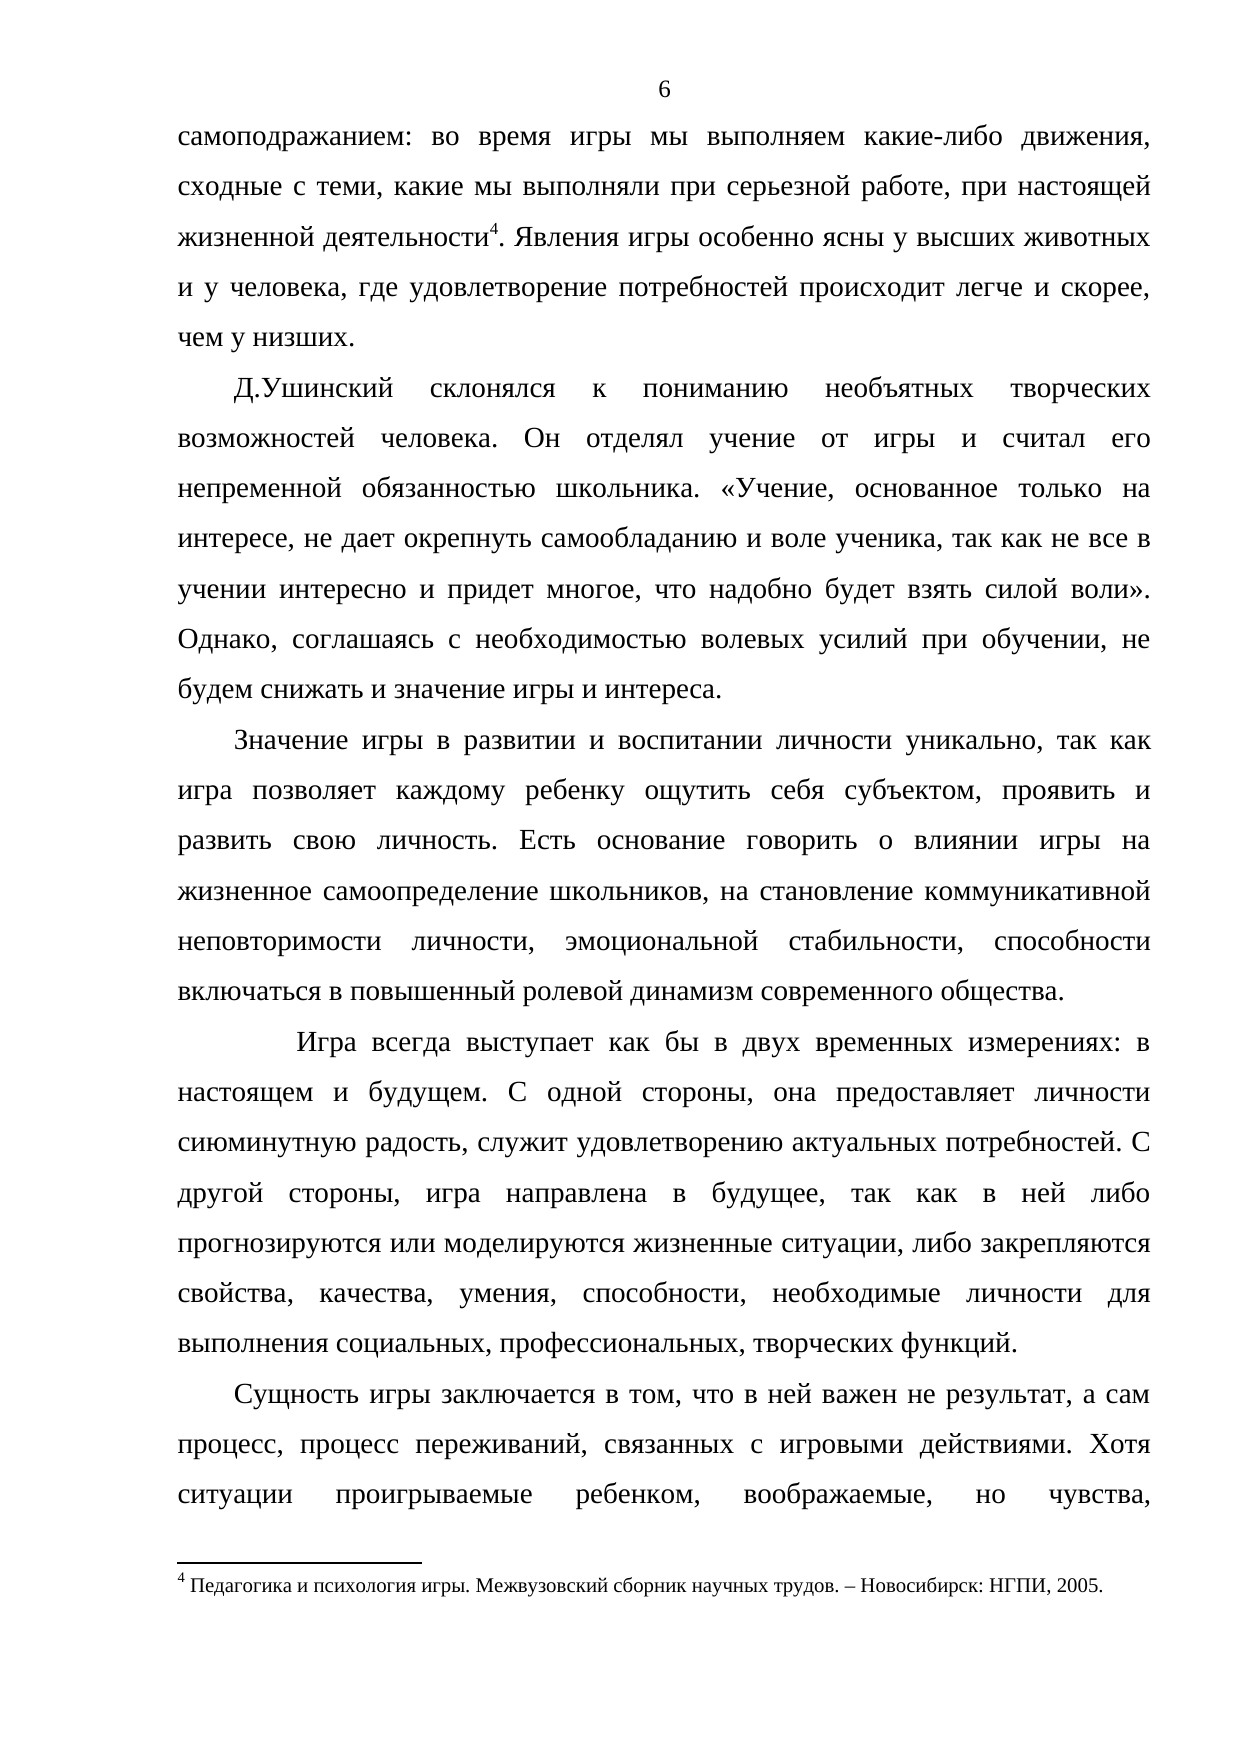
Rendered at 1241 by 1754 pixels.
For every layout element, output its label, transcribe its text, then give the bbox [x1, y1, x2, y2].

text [177, 1376, 1152, 1510]
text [177, 118, 1152, 353]
text Д.Ушинский склонялся к пониманию необъятных творческих возможностей человека. Он отделял учение от игры и считал его непременной обязанностью школьника. «Учение, основанное только на интересе, не дает окрепнуть самообладанию и воле ученика, так как не все в учении интересно и придет многое, что надобно будет взять силой воли». Однако, соглашаясь с необходимостью волевых усилий при обучении, не будем снижать и значение игры и интереса. [177, 370, 1152, 705]
text Игра всегда выступает как бы в двух временных измерениях: в настоящем и будущем. С одной стороны, она предоставляет личности сиюминутную радость, служит удовлетворению актуальных потребностей. С другой стороны, игра направлена в будущее, так как в ней либо прогнозируются или моделируются жизненные ситуации, либо закрепляются свойства, качества, умения, способности, необходимые личности для выполнения социальных, профессиональных, творческих функций. [177, 1024, 1152, 1359]
text Значение игры в развитии и воспитании личности уникально, так как игра позволяет каждому ребенку ощутить себя субъектом, проявить и развить свою личность. Есть основание говорить о влиянии игры на жизненное самоопределение школьников, на становление коммуникативной неповторимости личности, эмоциональной стабильности, способности включаться в повышенный ролевой динамизм современного общества. [177, 722, 1152, 1007]
